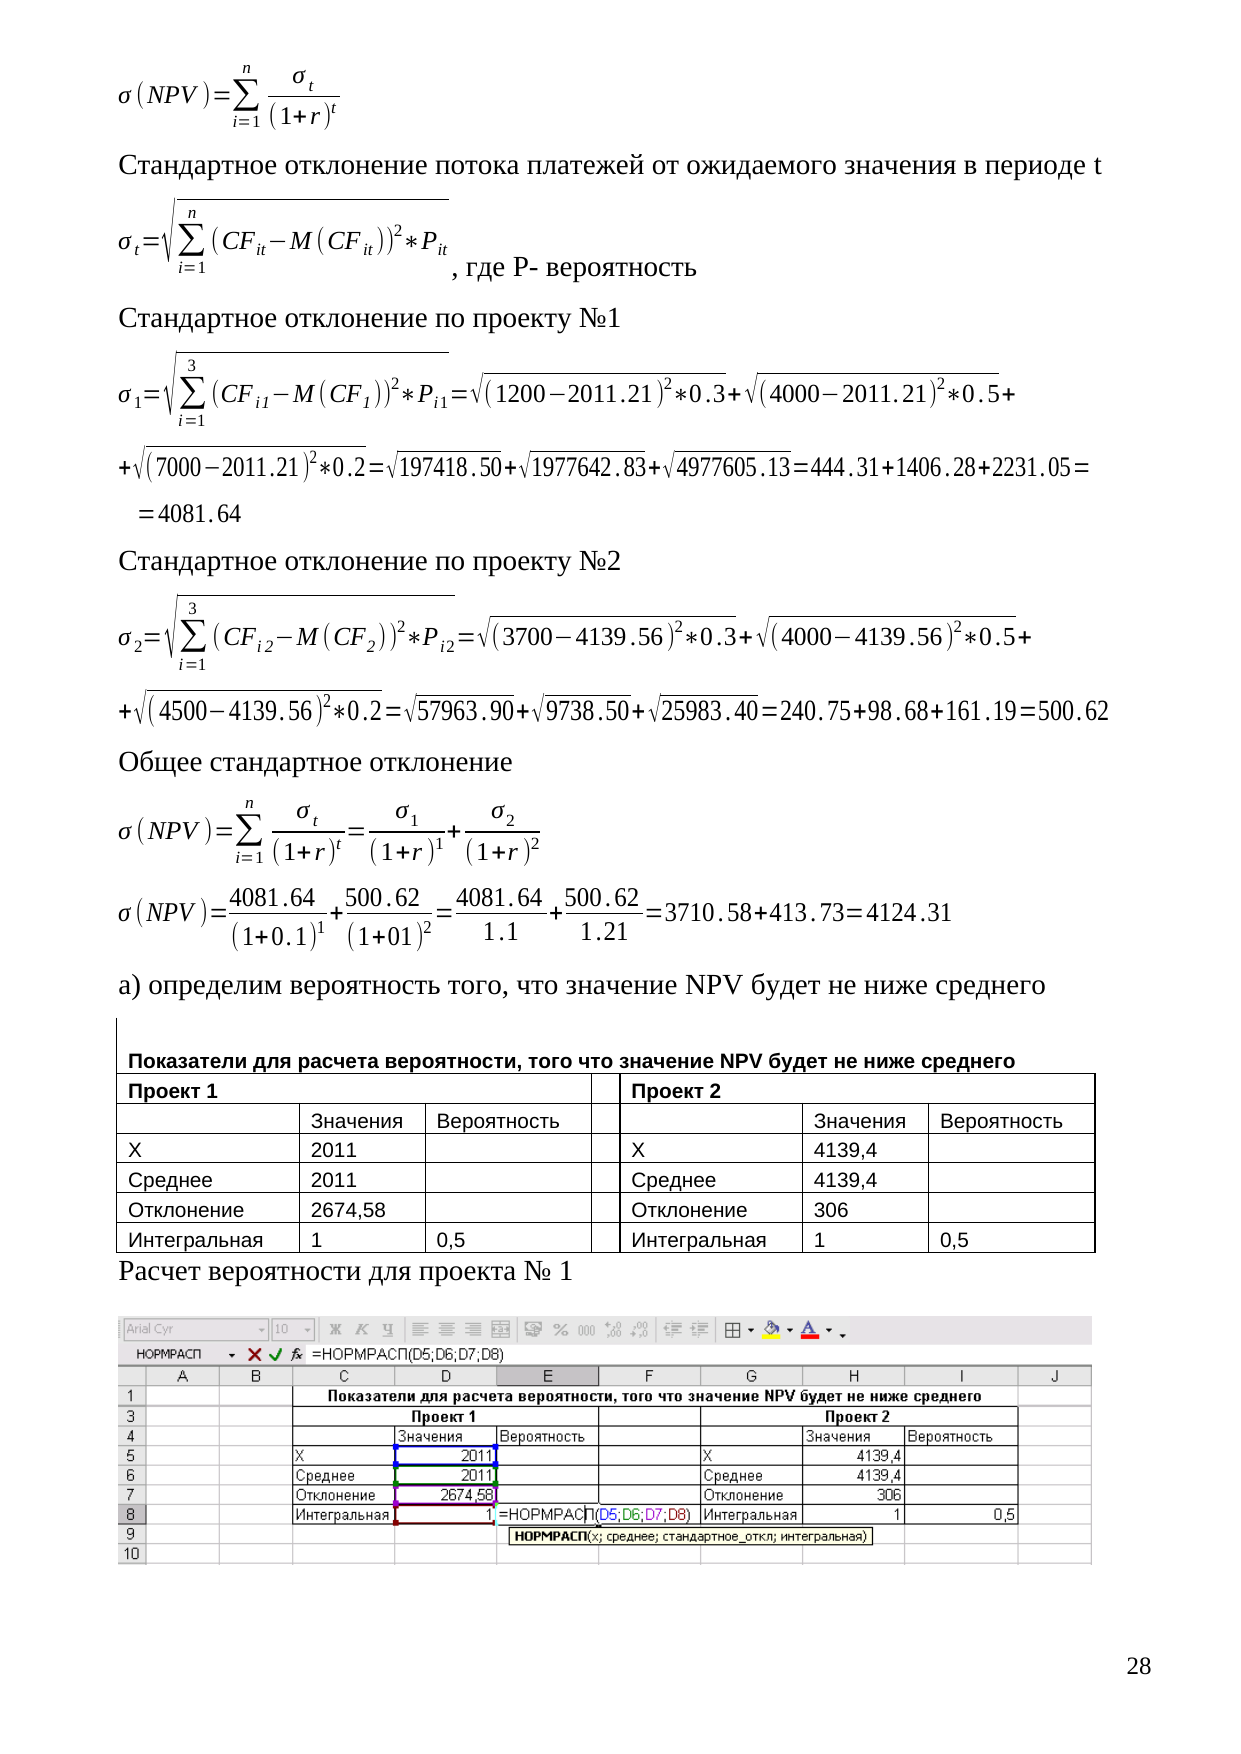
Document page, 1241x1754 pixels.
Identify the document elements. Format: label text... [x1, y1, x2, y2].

text Стандартное отклонение по проекту №2 [118, 543, 1152, 577]
table_cell 2674,58 [300, 1193, 425, 1222]
table_cell Значения [300, 1104, 425, 1132]
table_cell Х [621, 1134, 802, 1162]
table_cell [592, 1104, 619, 1132]
table_cell 1 [803, 1223, 928, 1252]
table_cell [621, 1104, 802, 1132]
table_cell [426, 1134, 591, 1162]
text Расчет вероятности для проекта № 1 [118, 1253, 1152, 1286]
table_cell [592, 1074, 619, 1103]
table_cell Интегральная [117, 1223, 299, 1252]
table_cell [592, 1134, 619, 1162]
table_cell [929, 1163, 1094, 1192]
table_cell 306 [803, 1193, 928, 1222]
text Общее стандартное отклонение [118, 744, 1152, 778]
table_cell Интегральная [621, 1223, 802, 1252]
table_cell 2011 [300, 1134, 425, 1162]
table_cell Среднее [117, 1163, 299, 1192]
table_cell Отклонение [621, 1193, 802, 1222]
table_cell [426, 1193, 591, 1222]
table_cell [592, 1163, 619, 1192]
table_cell 4139,4 [803, 1134, 928, 1162]
table_cell 4139,4 [803, 1163, 928, 1192]
picture [118, 1316, 1092, 1565]
table_cell [592, 1193, 619, 1222]
table_cell [426, 1163, 591, 1192]
table_cell Вероятность [929, 1104, 1094, 1132]
table_cell 2011 [300, 1163, 425, 1192]
table_cell [929, 1134, 1094, 1162]
table_cell Среднее [621, 1163, 802, 1192]
table_cell Х [117, 1134, 299, 1162]
table_cell [929, 1193, 1094, 1222]
table_cell 0,5 [929, 1223, 1094, 1252]
text Стандартное отклонение потока платежей от ожидаемого значения в периоде t [118, 147, 1152, 180]
text , где Р- вероятность [118, 197, 1152, 283]
table_cell 1 [300, 1223, 425, 1252]
table_cell Проект 2 [621, 1074, 1094, 1103]
table_cell Вероятность [426, 1104, 591, 1132]
table_cell [592, 1223, 619, 1252]
text а) определим вероятность того, что значение NPV будет не ниже среднего [118, 967, 1152, 1001]
table_header Показатели для расчета вероятности, того что значение NPV будет не ниже среднего [117, 1018, 1095, 1073]
table_cell Проект 1 [117, 1074, 591, 1103]
table_cell Значения [803, 1104, 928, 1132]
table_cell [117, 1104, 299, 1132]
table_cell Отклонение [117, 1193, 299, 1222]
table_cell 0,5 [426, 1223, 591, 1252]
text Стандартное отклонение по проекту №1 [118, 300, 1152, 333]
